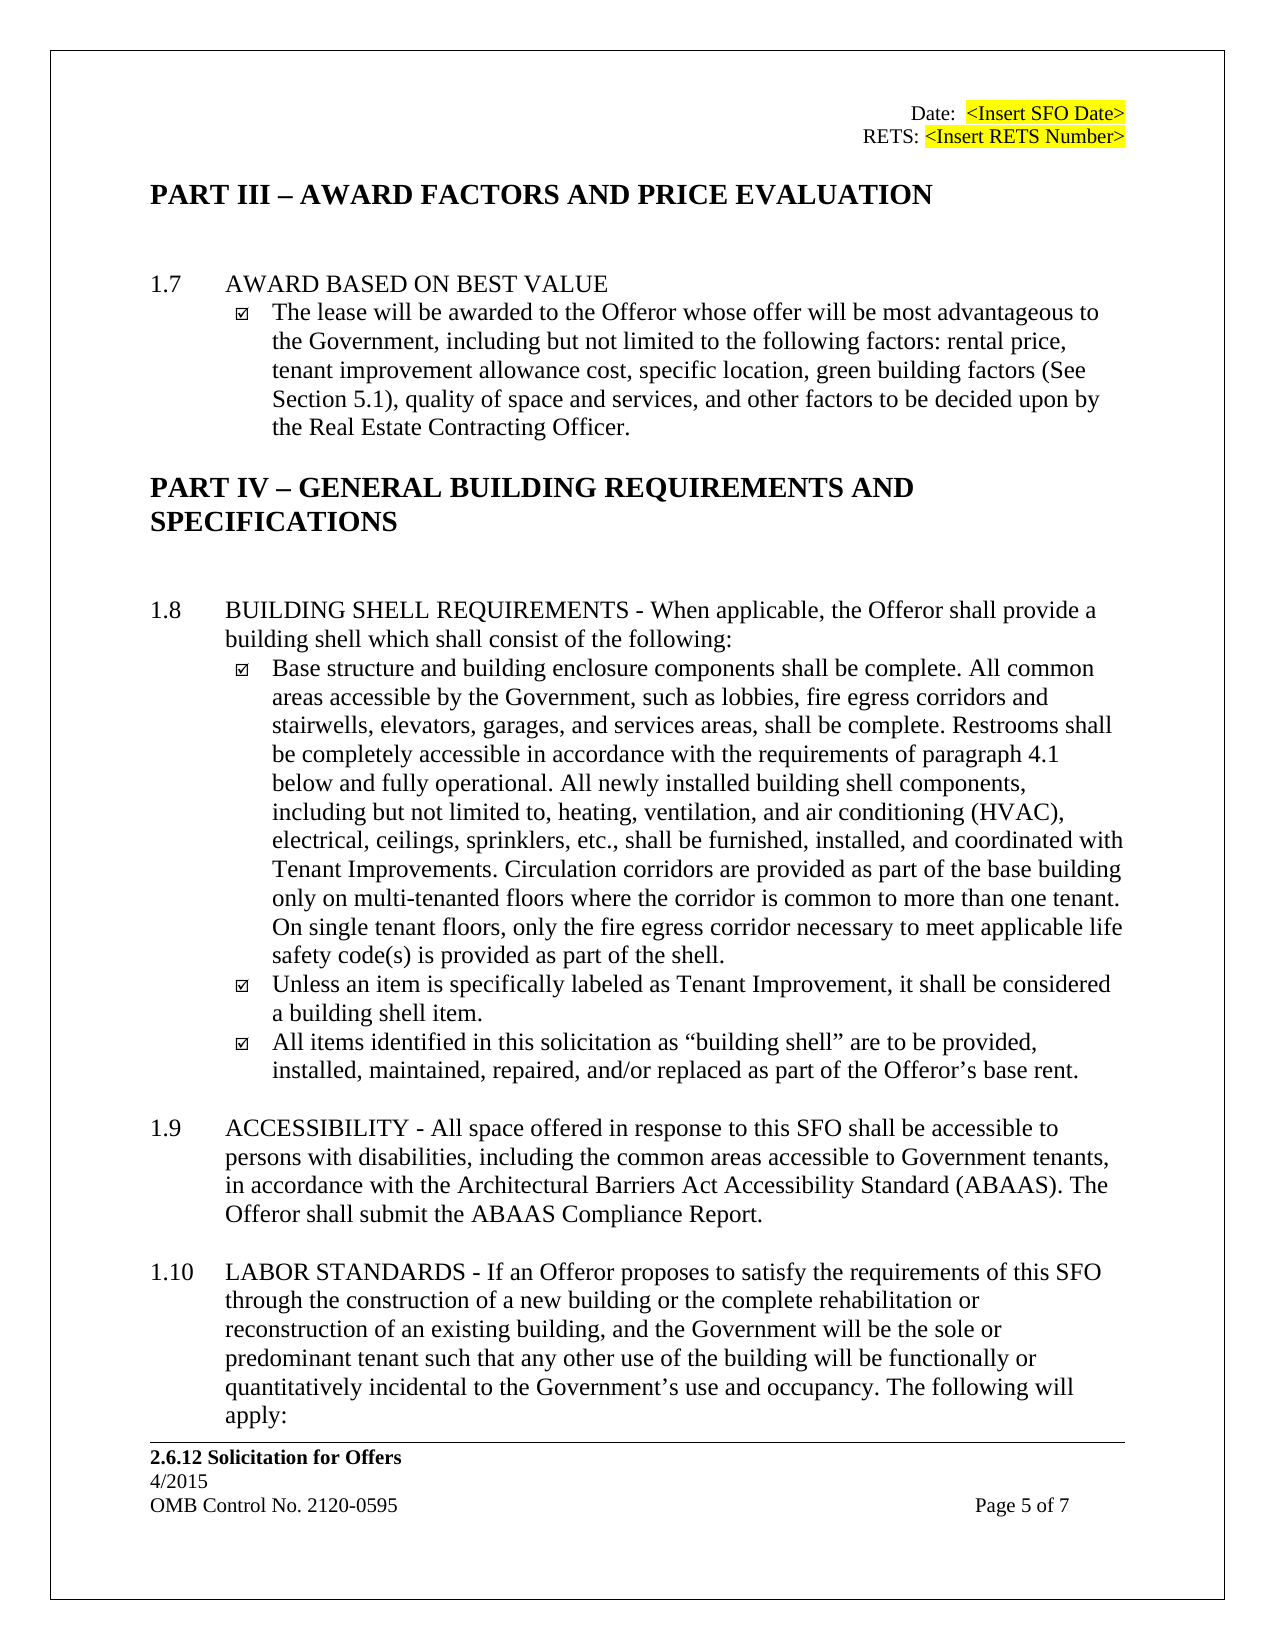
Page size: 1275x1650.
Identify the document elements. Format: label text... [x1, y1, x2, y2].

list BUILDING SHELL REQUIREMENTS - When applicable, the Offeror shall provide a building shell which shall consist of the following: [150, 595, 1125, 653]
list All items identified in this solicitation as “building shell” are to be provided, installed, maintained, repaired, and/or replaced as part of the Offeror’s base rent. [234, 1027, 1125, 1084]
list Base structure and building enclosure components shall be complete. All common areas accessible by the Government, such as lobbies, fire egress corridors and stairwells, elevators, garages, and services areas, shall be complete. Restrooms shall be completely accessible in accordance with the requirements of paragraph 4.1 below and fully operational. All newly installed building shell components, including but not limited to, heating, ventilation, and air conditioning (HVAC), electrical, ceilings, sprinklers, etc., shall be furnished, installed, and coordinated with Tenant Improvements. Circulation corridors are provided as part of the base building only on multi-tenanted floors where the corridor is common to more than one tenant. On single tenant floors, only the fire egress corridor necessary to meet applicable life safety code(s) is provided as part of the shell. [234, 653, 1125, 969]
list The lease will be awarded to the Offeror whose offer will be most advantageous to the Government, including but not limited to the following factors: rental price, tenant improvement allowance cost, specific location, green building factors (See Section 5.1), quality of space and services, and other factors to be decided upon by the Real Estate Contracting Officer. [234, 297, 1125, 441]
list Unless an item is specifically labeled as Tenant Improvement, it shall be considered a building shell item. [234, 969, 1125, 1027]
list AWARD BASED ON BEST VALUE [150, 269, 1125, 297]
list LABOR STANDARDS - If an Offeror proposes to satisfy the requirements of this SFO through the construction of a new building or the complete rehabilitation or reconstruction of an existing building, and the Government will be the sole or predominant tenant such that any other use of the building will be functionally or quantitatively incidental to the Government’s use and occupancy. The following will apply: [150, 1257, 1125, 1429]
text PART IV – GENERAL BUILDING REQUIREMENTS AND SPECIFICATIONS [150, 470, 1125, 537]
text PART III – AWARD FACTORS AND PRICE EVALUATION [150, 177, 1125, 211]
list ACCESSIBILITY - All space offered in response to this SFO shall be accessible to persons with disabilities, including the common areas accessible to Government tenants, in accordance with the Architectural Barriers Act Accessibility Standard (ABAAS). The Offeror shall submit the ABAAS Compliance Report. [150, 1113, 1125, 1228]
